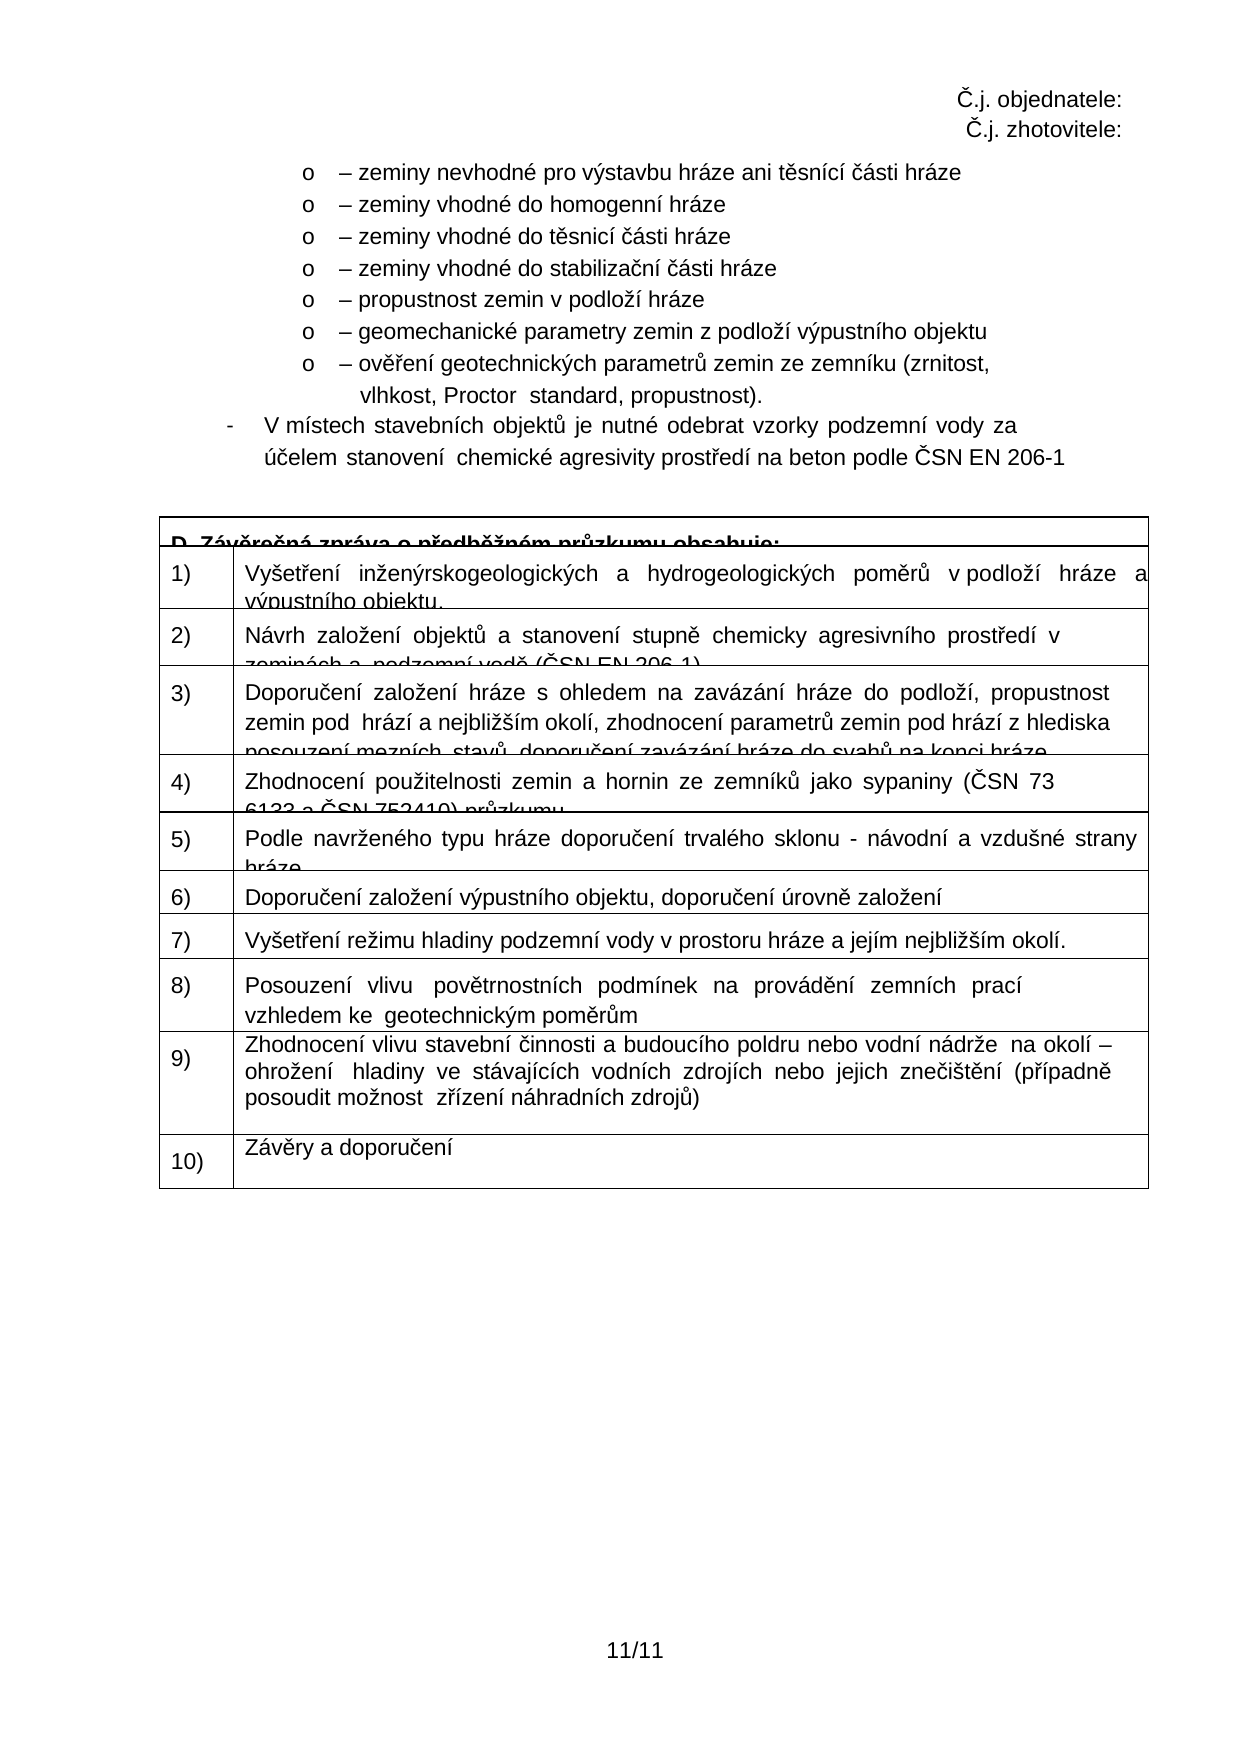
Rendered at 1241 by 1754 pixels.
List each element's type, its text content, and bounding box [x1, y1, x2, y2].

table_cell 3) [160, 666, 233, 754]
table_cell 7) [160, 914, 233, 958]
list – zeminy vhodné do těsnicí části hráze [301, 223, 1122, 251]
table_cell 1) [160, 547, 233, 608]
list V místech stavebních objektů je nutné odebrat vzorky podzemní vody za účelem stanovení chemické agresivity prostředí na beton podle ČSN EN 206-1 [226, 412, 1096, 470]
table_cell Zhodnocení vlivu stavební činnosti a budoucího poldru nebo vodní nádrže na okolí – ohrožení hladiny ve stávajících vodních zdrojích nebo jejich znečištění (případně posoudit možnost zřízení náhradních zdrojů) [234, 1032, 1148, 1134]
table_cell 5) [160, 813, 233, 869]
table_cell Posouzení vlivu povětrnostních podmínek na provádění zemních prací vzhledem ke geotechnickým poměrům [234, 959, 1148, 1031]
table_cell Vyšetření inženýrskogeologických a hydrogeologických poměrů v podloží hráze a výpustního objektu. [234, 547, 1148, 608]
list – zeminy vhodné do stabilizační části hráze [301, 255, 1122, 283]
table_cell Návrh založení objektů a stanovení stupně chemicky agresivního prostředí v zeminách a podzemní vodě (ČSN EN 206-1) [234, 609, 1148, 665]
table_cell Vyšetření režimu hladiny podzemní vody v prostoru hráze a jejím nejbližším okolí. [234, 914, 1148, 958]
list – zeminy vhodné do homogenní hráze [301, 191, 1122, 219]
list – ověření geotechnických parametrů zemin ze zemníku (zrnitost, vlhkost, Proctor standard, propustnost). [301, 350, 1054, 408]
table_cell 9) [160, 1032, 233, 1134]
table_cell 10) [160, 1135, 233, 1187]
table_cell Podle navrženého typu hráze doporučení trvalého sklonu - návodní a vzdušné strany hráze [234, 813, 1148, 869]
table_cell Zhodnocení použitelnosti zemin a hornin ze zemníků jako sypaniny (ČSN 73 6133 a ČSN 752410) průzkumu. [234, 755, 1148, 811]
table_header D. Závěrečná zpráva o předběžném průzkumu obsahuje: [160, 518, 1148, 545]
table_cell 4) [160, 755, 233, 811]
table_cell Doporučení založení hráze s ohledem na zavázání hráze do podloží, propustnost zemin pod hrází a nejbližším okolí, zhodnocení parametrů zemin pod hrází z hlediska posouzení mezních stavů, doporučení zavázání hráze do svahů na konci hráze [234, 666, 1148, 754]
table_cell 6) [160, 871, 233, 913]
list – zeminy nevhodné pro výstavbu hráze ani těsnící části hráze [301, 159, 1122, 187]
list – propustnost zemin v podloží hráze [301, 286, 1122, 315]
table_cell Doporučení založení výpustního objektu, doporučení úrovně založení [234, 871, 1148, 913]
table_cell Závěry a doporučení [234, 1135, 1148, 1187]
table_cell 2) [160, 609, 233, 665]
table_cell 8) [160, 959, 233, 1031]
list – geomechanické parametry zemin z podloží výpustního objektu [301, 318, 1122, 347]
